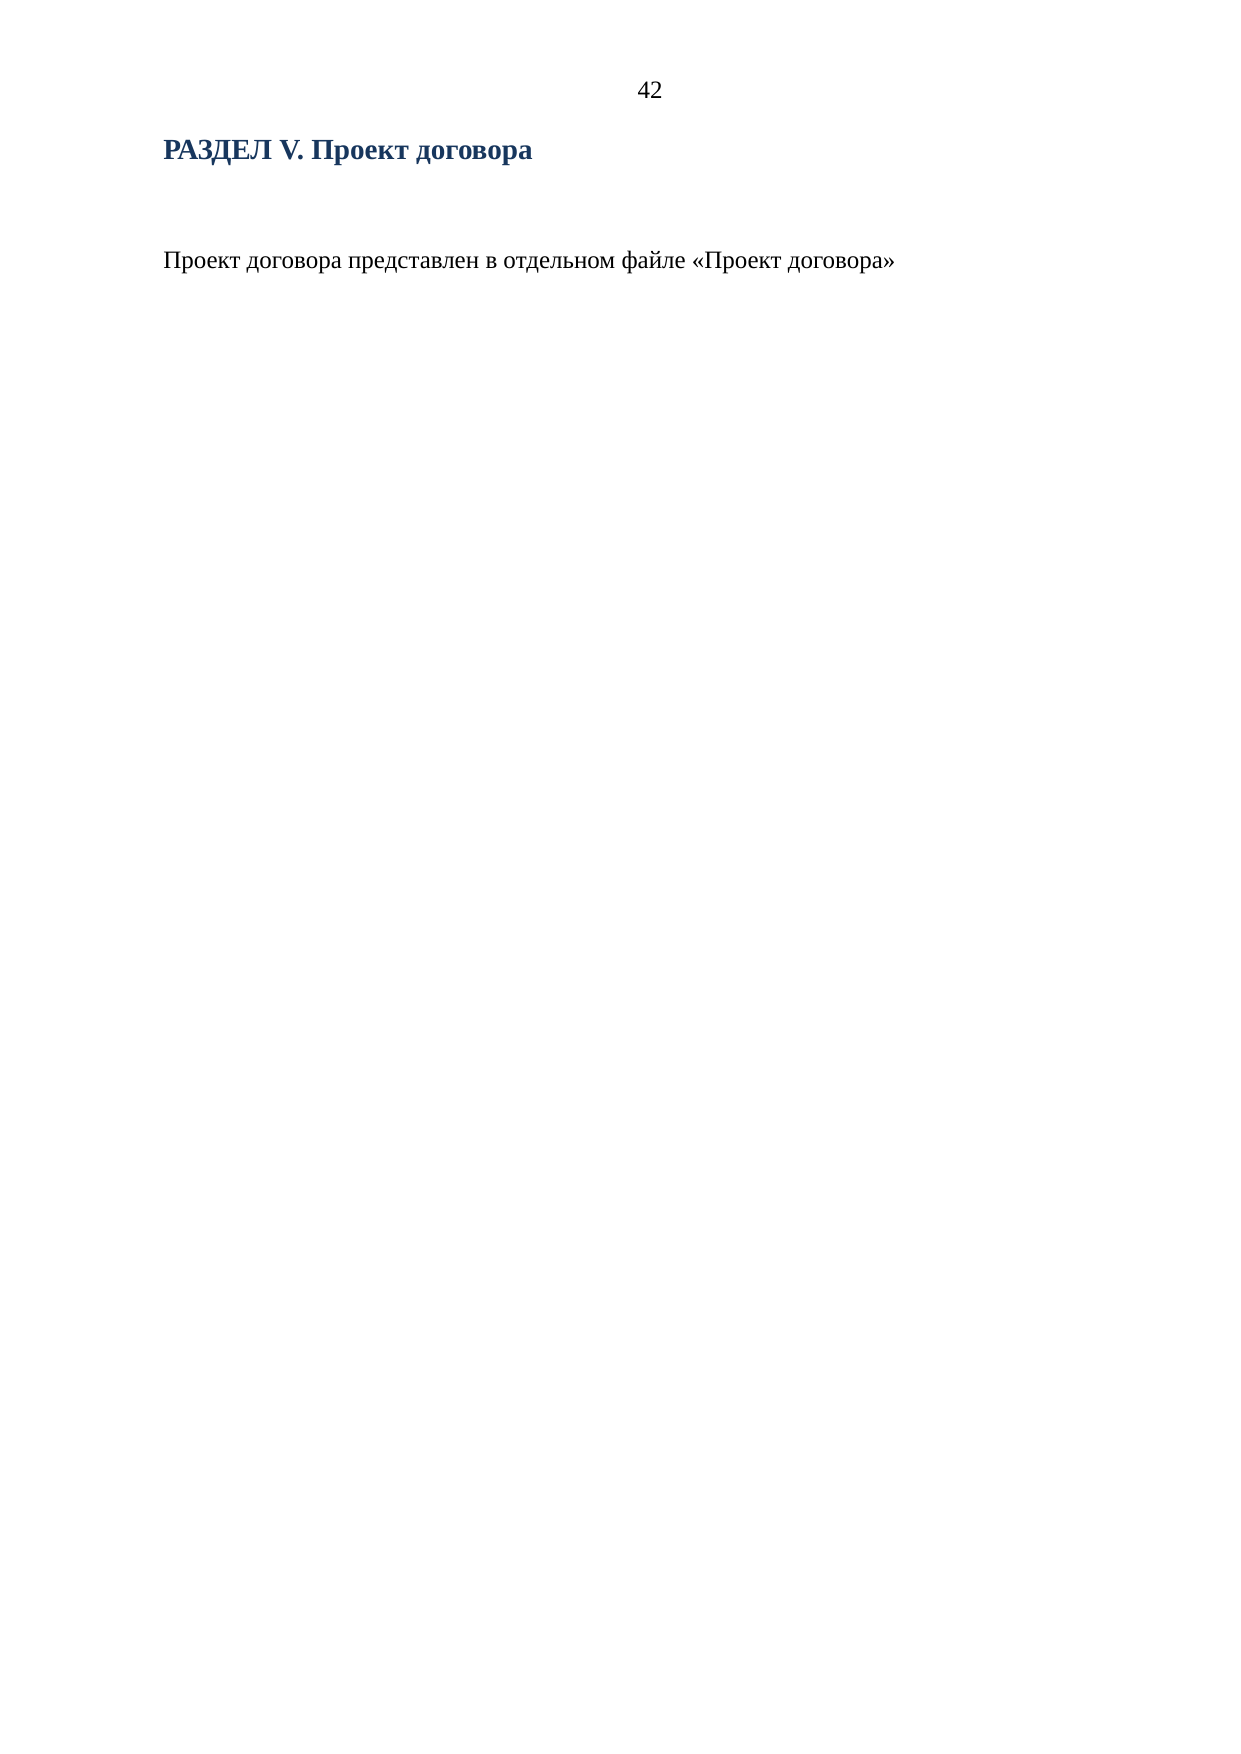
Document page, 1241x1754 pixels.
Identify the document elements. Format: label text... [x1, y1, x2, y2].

text РАЗДЕЛ V. Проект договора [163, 132, 1181, 166]
text Проект договора представлен в отдельном файле «Проект договора» [163, 245, 1181, 273]
